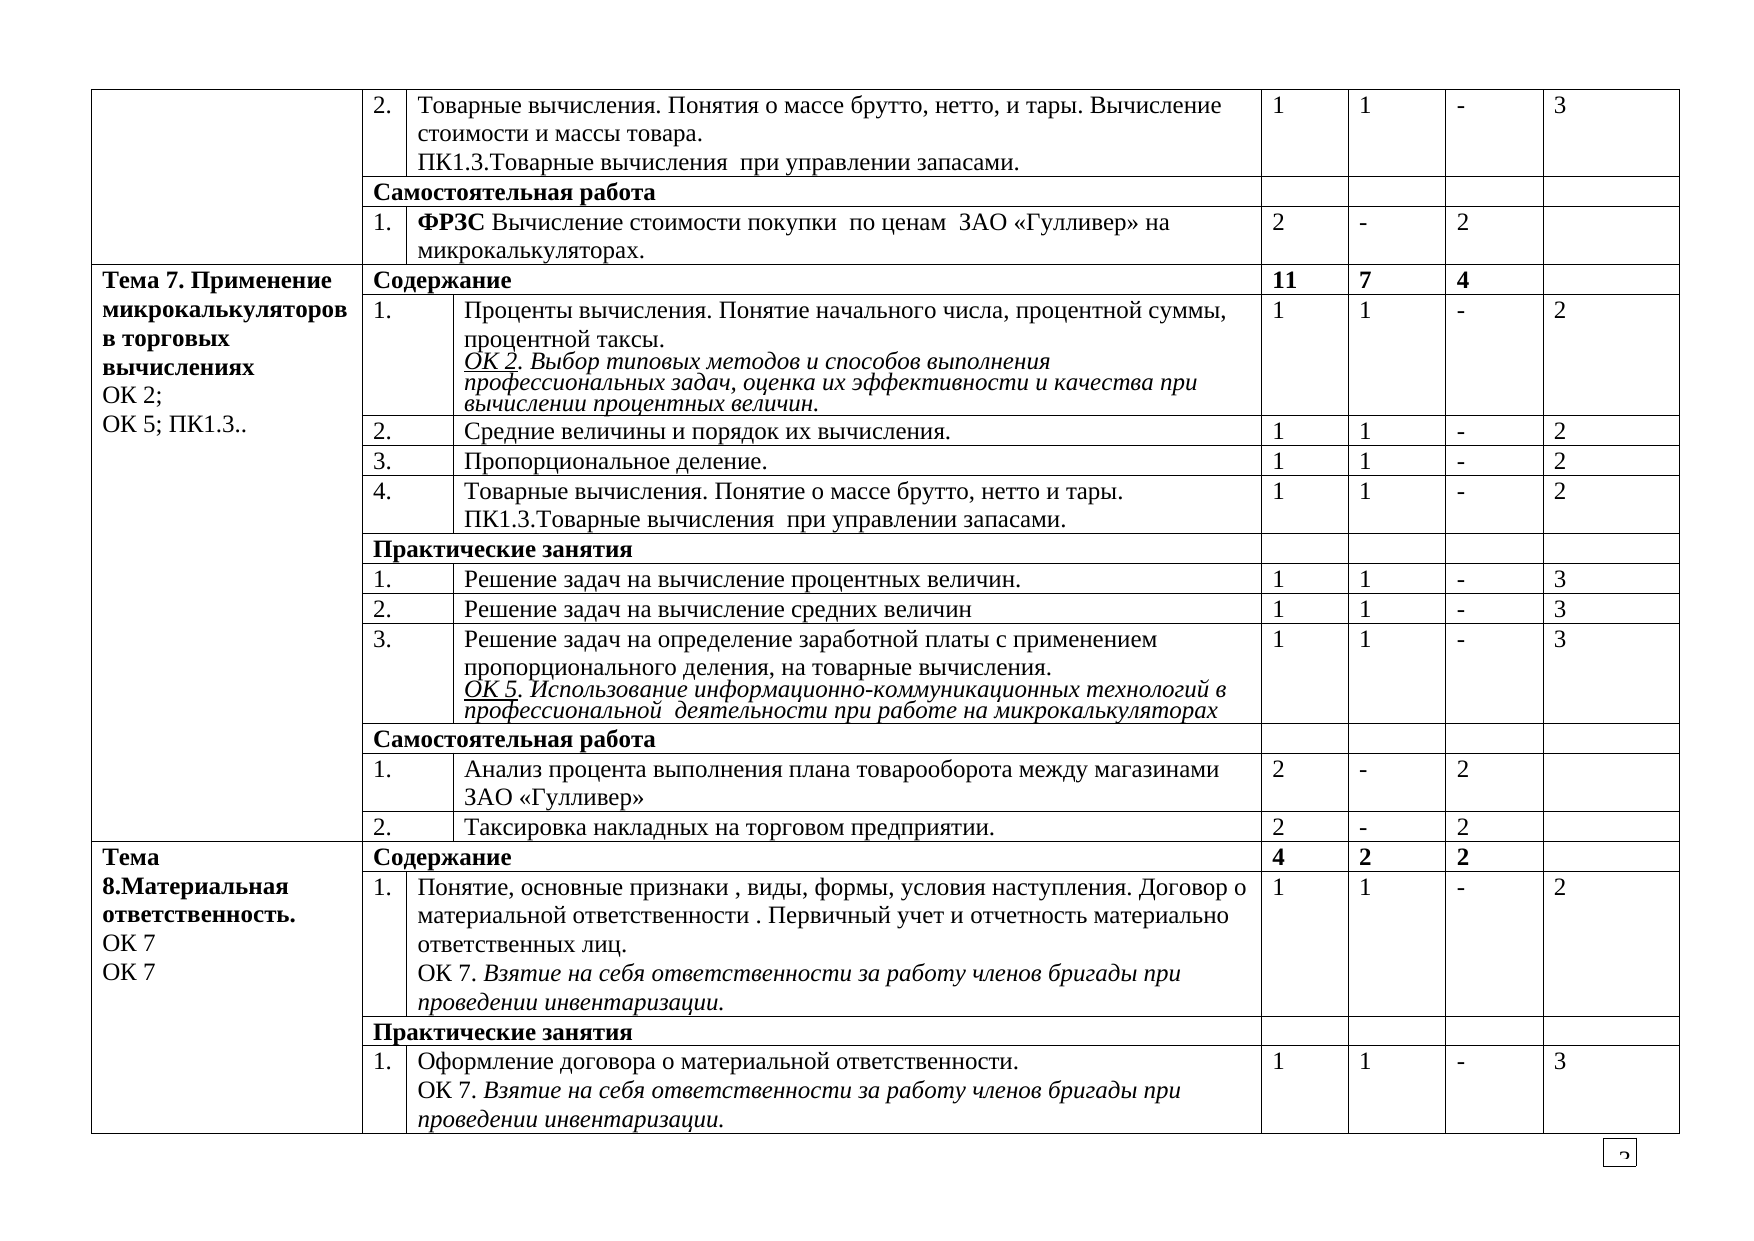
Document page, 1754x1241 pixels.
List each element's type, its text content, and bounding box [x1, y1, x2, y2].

table_cell [1544, 754, 1679, 811]
table_cell 1 [1349, 1046, 1445, 1133]
table_cell 2 [1446, 812, 1543, 841]
table_cell [1544, 812, 1679, 841]
table_cell - [1446, 295, 1543, 415]
table_cell [1262, 1017, 1348, 1045]
table_cell 1 [1262, 594, 1348, 623]
table_cell 2 [1544, 295, 1679, 415]
table_cell 1 [1349, 476, 1445, 533]
table_cell - [1446, 594, 1543, 623]
table_cell 3 [1544, 1046, 1679, 1133]
table_cell 1 [1349, 624, 1445, 723]
table_cell 2 [1262, 207, 1348, 264]
table_cell 1 [1349, 295, 1445, 415]
table_cell - [1349, 812, 1445, 841]
table_cell [1544, 1017, 1679, 1045]
table_cell Содержание [363, 265, 1261, 294]
table_cell 2. [363, 416, 453, 445]
table_cell Товарные вычисления. Понятие о массе брутто, нетто и тары. ПК1.3.Товарные вычисления при управлении запасами. [454, 476, 1261, 533]
table_cell 1 [1262, 90, 1348, 176]
table_cell 2 [1446, 754, 1543, 811]
table_cell - [1446, 624, 1543, 723]
table_cell 1. [363, 207, 406, 264]
table_cell 1. [363, 754, 453, 811]
table_cell 1 [1349, 446, 1445, 475]
table_cell 2. [363, 90, 406, 176]
table_cell - [1446, 872, 1543, 1016]
table_cell 2 [1349, 842, 1445, 871]
table_cell 11 [1262, 265, 1348, 294]
table_cell 2 [1262, 812, 1348, 841]
table_cell - [1349, 754, 1445, 811]
table_cell 2 [1446, 842, 1543, 871]
table_cell Содержание [363, 842, 1261, 871]
table_cell [1544, 842, 1679, 871]
table_cell Проценты вычисления. Понятие начального числа, процентной суммы, процентной таксы. ОК 2. Выбор типовых методов и способов выполнения профессиональных задач, оценка их эффективности и качества при вычислении процентных величин. [454, 295, 1261, 415]
table_cell [1262, 177, 1348, 206]
table_cell 1 [1349, 416, 1445, 445]
table_cell 1 [1262, 872, 1348, 1016]
table_cell Понятие, основные признаки , виды, формы, условия наступления. Договор о материальной ответственности . Первичный учет и отчетность материально ответственных лиц. ОК 7. Взятие на себя ответственности за работу членов бригады при проведении инвентаризации. [407, 872, 1261, 1016]
table_cell 1. [363, 564, 453, 593]
table_cell [1544, 207, 1679, 264]
table_cell 1 [1262, 416, 1348, 445]
table_cell 2 [1544, 416, 1679, 445]
table_cell 3 [1544, 624, 1679, 723]
table_cell - [1446, 416, 1543, 445]
table_cell 2 [1544, 476, 1679, 533]
table_cell 2. [363, 594, 453, 623]
table_cell 1 [1262, 295, 1348, 415]
table_cell - [1446, 90, 1543, 176]
table_cell 2 [1544, 446, 1679, 475]
table_cell 2 [1446, 207, 1543, 264]
table_cell Практические занятия [363, 534, 1261, 563]
table_cell [1446, 177, 1543, 206]
table_cell 1 [1262, 476, 1348, 533]
table_cell 1 [1349, 564, 1445, 593]
table_cell 3. [363, 624, 453, 723]
table_cell - [1446, 446, 1543, 475]
table_cell 4. [363, 476, 453, 533]
table_cell [1446, 724, 1543, 753]
table_cell Тема 7. Применение микрокалькуляторов в торговых вычислениях ОК 2; ОК 5; ПК1.3.. [92, 265, 362, 841]
table_cell Таксировка накладных на торговом предприятии. [454, 812, 1261, 841]
table_cell Товарные вычисления. Понятия о массе брутто, нетто, и тары. Вычисление стоимости и массы товара. ПК1.3.Товарные вычисления при управлении запасами. [407, 90, 1261, 176]
table_cell 4 [1446, 265, 1543, 294]
table_cell 4 [1262, 842, 1348, 871]
table_cell [1544, 265, 1679, 294]
table_cell Решение задач на вычисление процентных величин. [454, 564, 1261, 593]
table_cell 7 [1349, 265, 1445, 294]
table_cell Пропорциональное деление. [454, 446, 1261, 475]
table_cell [1544, 177, 1679, 206]
table_cell 3 [1544, 90, 1679, 176]
table_cell [1446, 534, 1543, 563]
table_cell ФРЗС Вычисление стоимости покупки по ценам ЗАО «Гулливер» на микрокалькуляторах. [407, 207, 1261, 264]
table_cell 2 [1262, 754, 1348, 811]
table_cell [1544, 534, 1679, 563]
table_cell [1262, 534, 1348, 563]
table_cell - [1349, 207, 1445, 264]
table_cell [1446, 1017, 1543, 1045]
table_cell Оформление договора о материальной ответственности. ОК 7. Взятие на себя ответственности за работу членов бригады при проведении инвентаризации. [407, 1046, 1261, 1133]
table_cell 1. [363, 1046, 406, 1133]
table_cell Практические занятия [363, 1017, 1261, 1045]
table_cell Решение задач на вычисление средних величин [454, 594, 1261, 623]
table_cell 1 [1349, 872, 1445, 1016]
table_cell [1349, 1017, 1445, 1045]
table_cell [1349, 177, 1445, 206]
table_cell 1 [1349, 90, 1445, 176]
table_cell 2 [1544, 872, 1679, 1016]
table_cell 1. [363, 872, 406, 1016]
table_cell 1 [1262, 446, 1348, 475]
table_cell 1 [1262, 564, 1348, 593]
table_cell - [1446, 1046, 1543, 1133]
table_cell Самостоятельная работа [363, 177, 1261, 206]
table_cell Анализ процента выполнения плана товарооборота между магазинами ЗАО «Гулливер» [454, 754, 1261, 811]
table_cell - [1446, 476, 1543, 533]
table_cell 1. [363, 295, 453, 415]
table_cell [1349, 534, 1445, 563]
table_cell 1 [1349, 594, 1445, 623]
table_cell [1262, 724, 1348, 753]
table_cell [1349, 724, 1445, 753]
table_cell 3. [363, 446, 453, 475]
table_cell Решение задач на определение заработной платы с применением пропорционального деления, на товарные вычисления. ОК 5. Использование информационно-коммуникационных технологий в профессиональной деятельности при работе на микрокалькуляторах [454, 624, 1261, 723]
table_cell Средние величины и порядок их вычисления. [454, 416, 1261, 445]
table_cell [1544, 724, 1679, 753]
table_cell 3 [1544, 594, 1679, 623]
table_cell 2. [363, 812, 453, 841]
table_cell 1 [1262, 624, 1348, 723]
table_cell Тема 8.Материальная ответственность. ОК 7 ОК 7 [92, 842, 362, 1133]
table_cell - [1446, 564, 1543, 593]
table_cell 1 [1262, 1046, 1348, 1133]
table_cell Самостоятельная работа [363, 724, 1261, 753]
table_cell 3 [1544, 564, 1679, 593]
